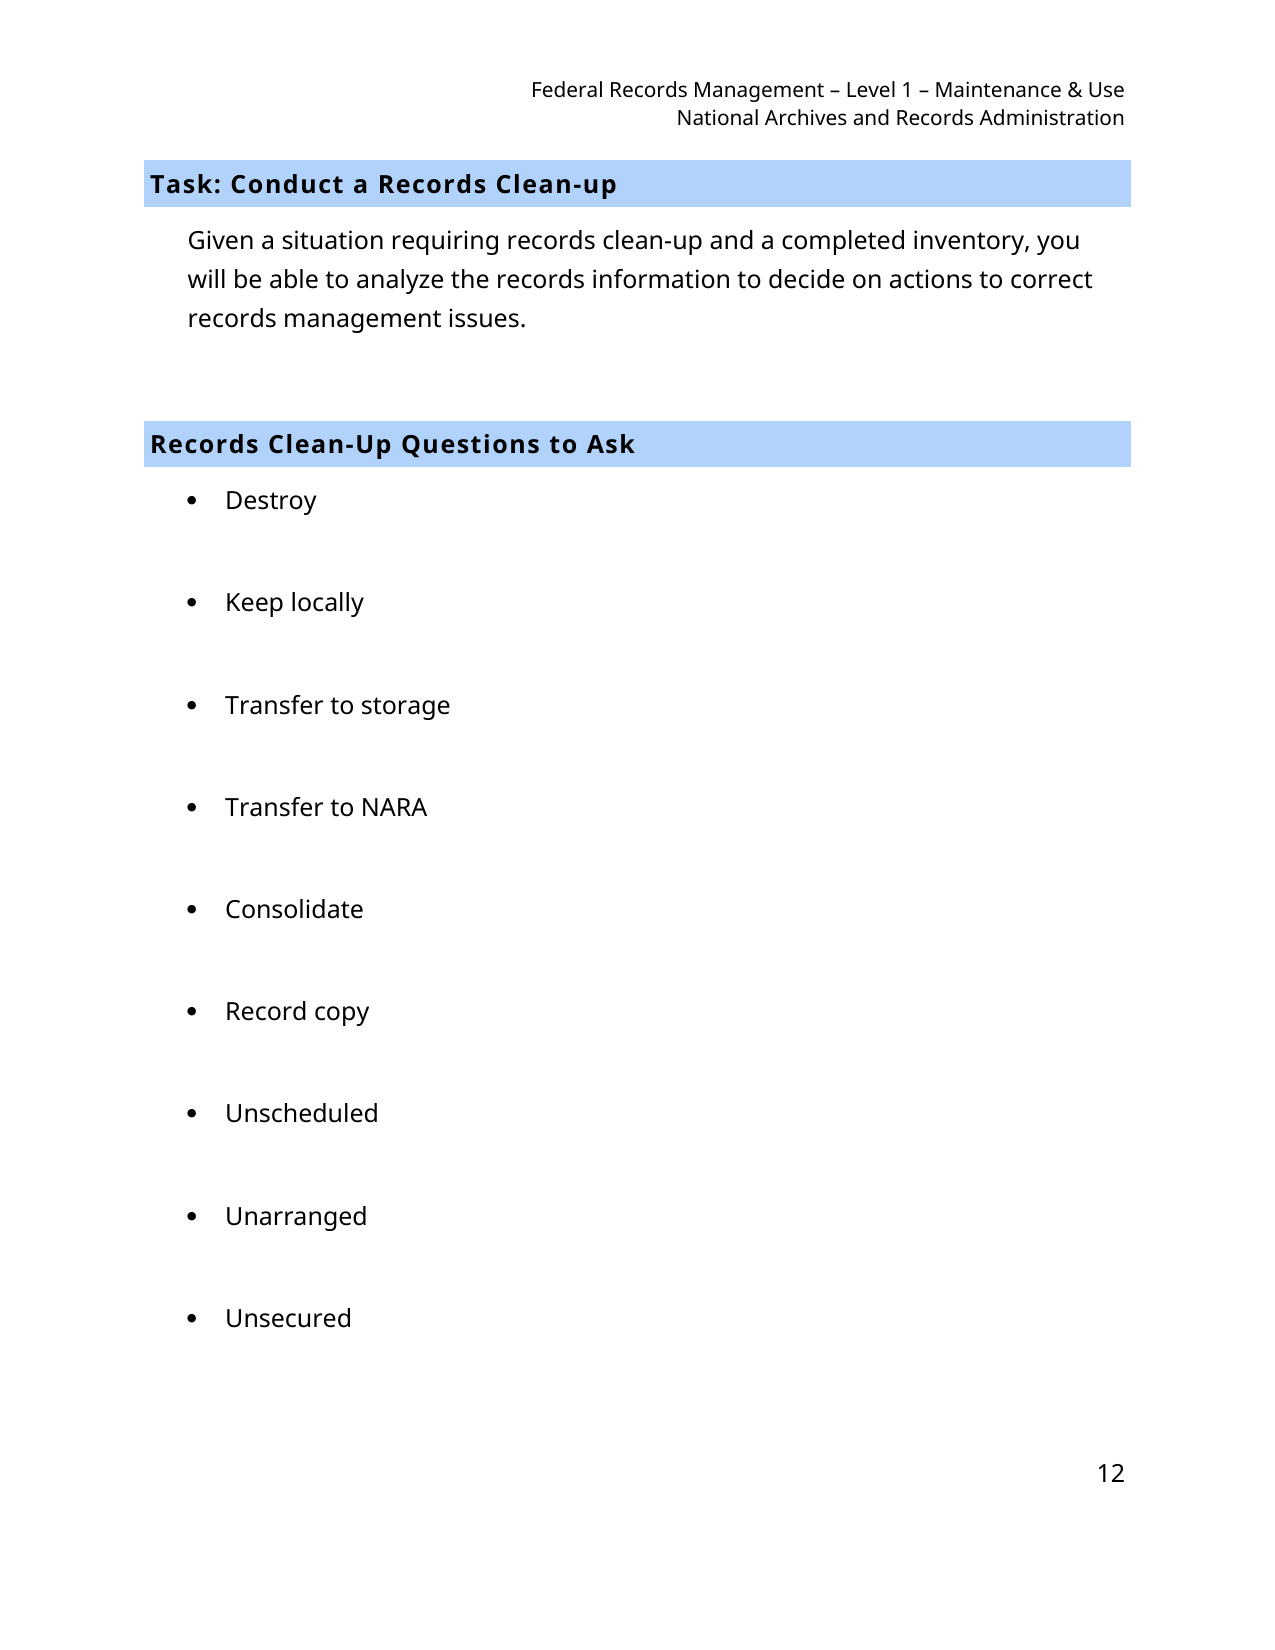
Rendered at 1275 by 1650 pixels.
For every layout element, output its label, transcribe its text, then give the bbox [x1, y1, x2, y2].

list Destroy [187, 483, 1125, 517]
list Transfer to NARA [187, 789, 1125, 823]
list Consolidate [187, 892, 1125, 926]
list Unscheduled [187, 1096, 1125, 1130]
list Keep locally [187, 585, 1125, 619]
subtitle Task: Conduct a Records Clean-up [150, 167, 1125, 201]
list Transfer to storage [187, 687, 1125, 721]
subtitle Records Clean-Up Questions to Ask [150, 427, 1125, 461]
list Unsecured [187, 1300, 1125, 1334]
list Record copy [187, 994, 1125, 1028]
list Unarranged [187, 1198, 1125, 1232]
list Given a situation requiring records clean-up and a completed inventory, you will be able to analyze the records information to decide on actions to correct records management issues. [187, 222, 1125, 335]
